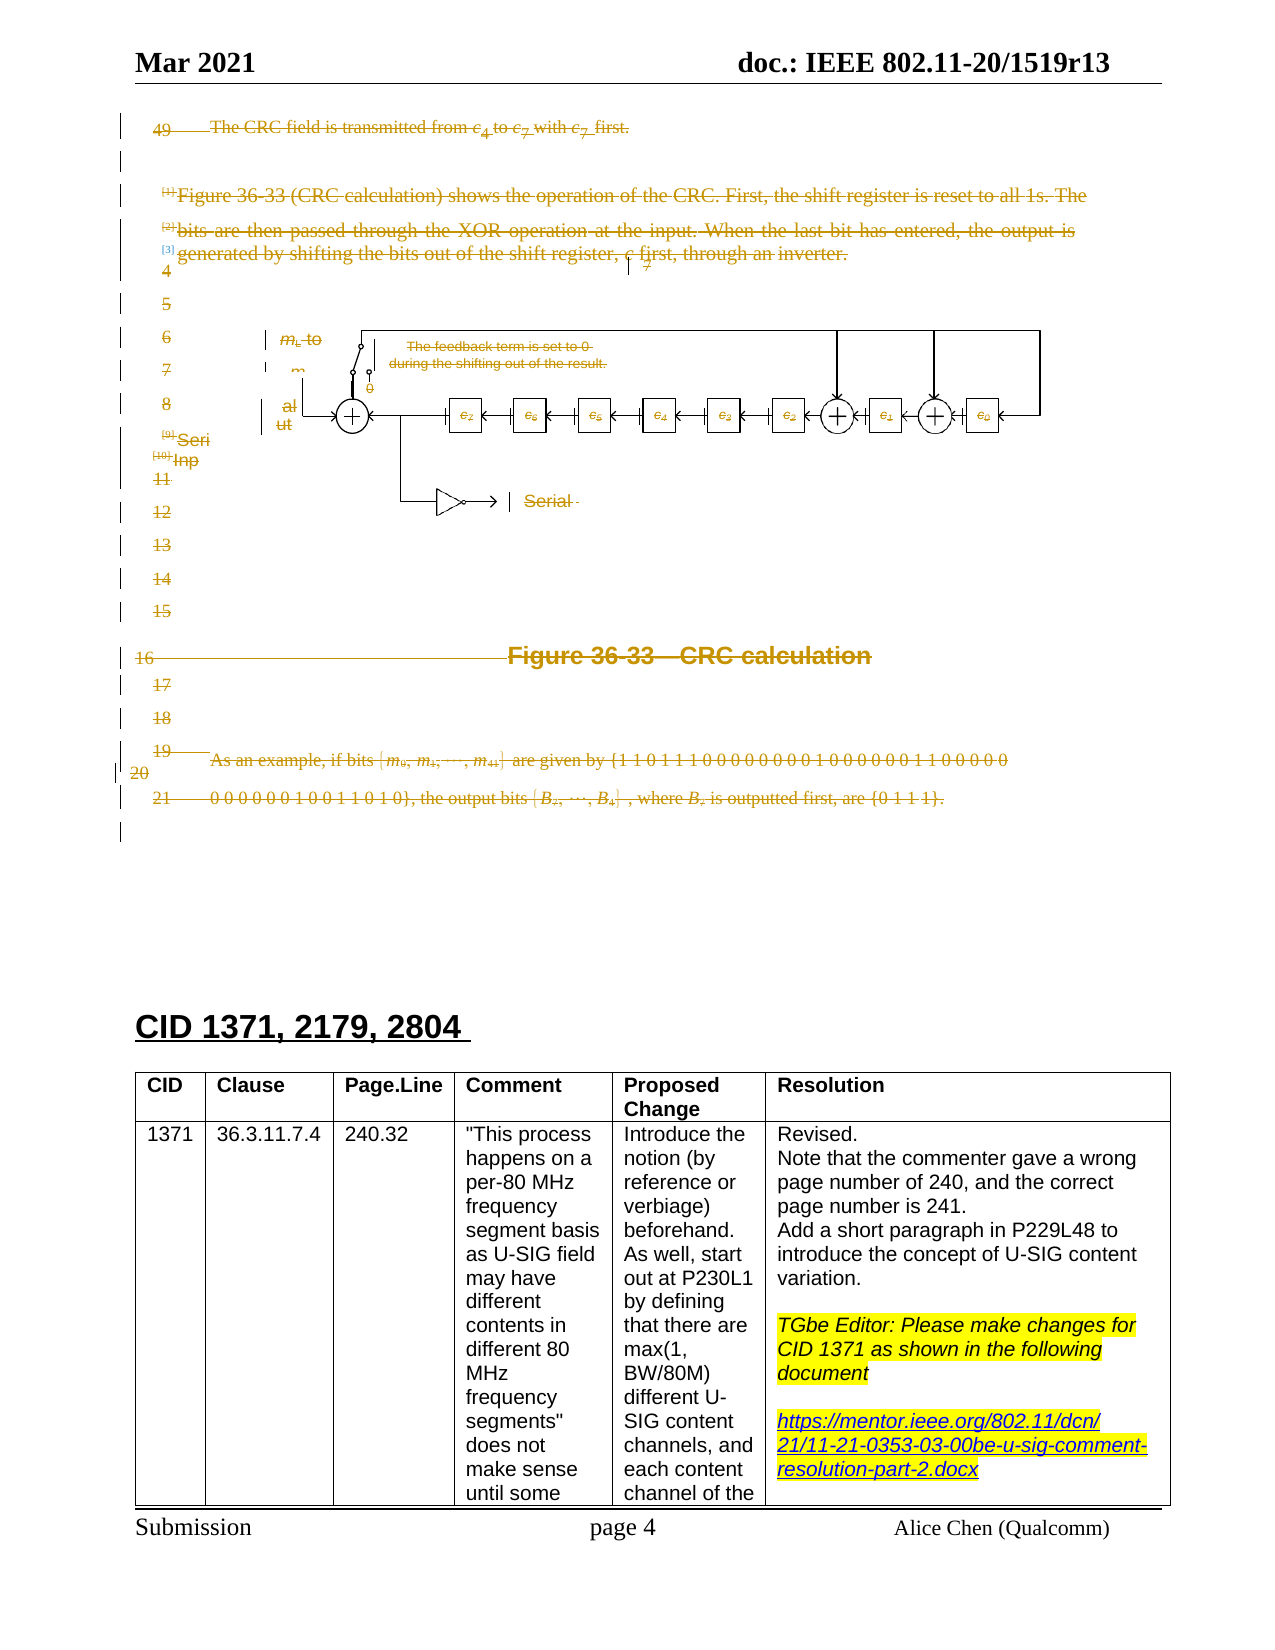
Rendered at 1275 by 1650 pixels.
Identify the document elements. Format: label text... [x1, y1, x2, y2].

table_cell 36.3.11.7.4 [206, 1122, 333, 1505]
table_header CID [136, 1073, 205, 1121]
table_cell 240.32 [334, 1122, 454, 1505]
table_header Resolution [766, 1073, 1170, 1121]
table_cell 1371 [136, 1122, 205, 1505]
table_header Comment [455, 1073, 612, 1121]
picture [436, 488, 466, 516]
subtitle CID 1371, 2179, 2804 [135, 1007, 1162, 1045]
picture [901, 398, 952, 434]
picture [820, 398, 854, 434]
table_header Page.Line [334, 1073, 454, 1121]
table_header Proposed Change [613, 1073, 765, 1121]
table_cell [455, 1122, 612, 1505]
table_header Clause [206, 1073, 333, 1121]
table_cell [613, 1122, 765, 1505]
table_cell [766, 1122, 1170, 1505]
